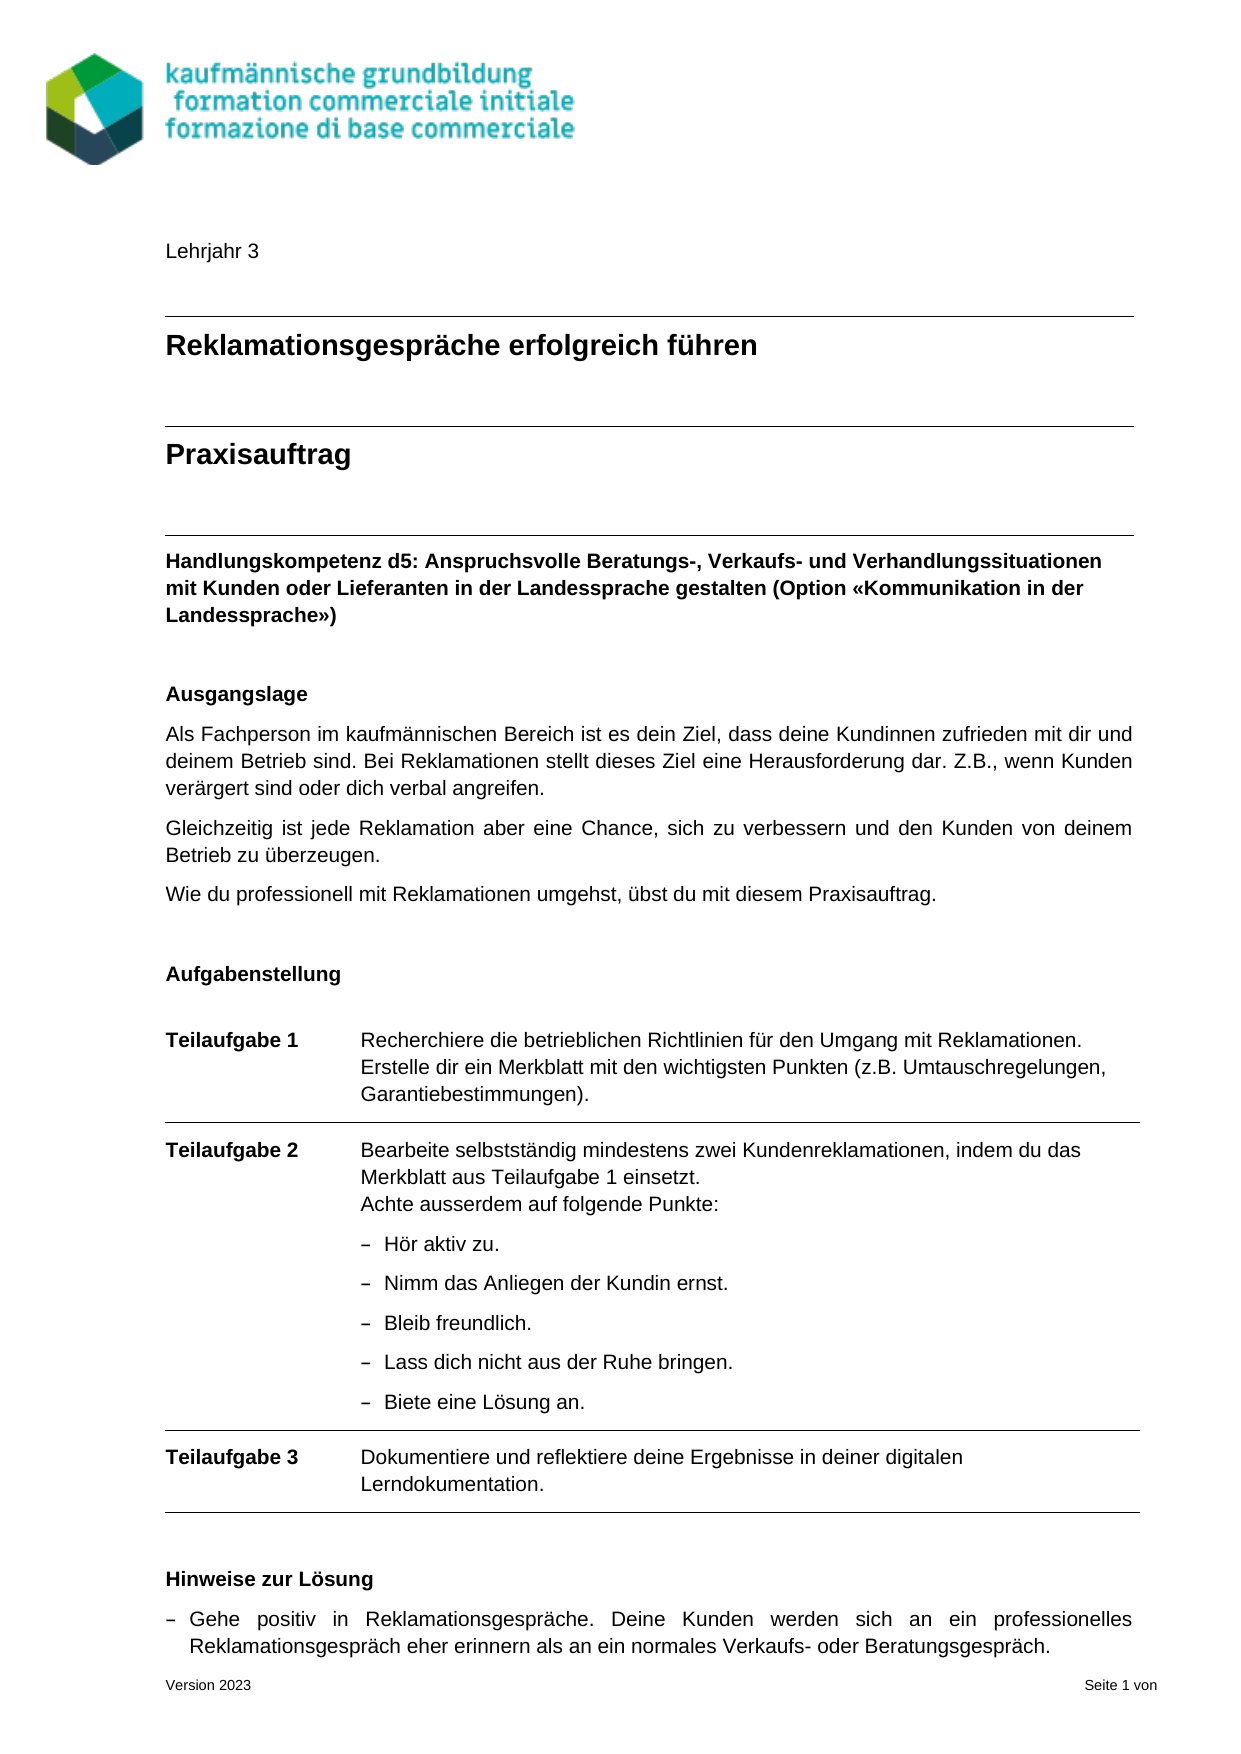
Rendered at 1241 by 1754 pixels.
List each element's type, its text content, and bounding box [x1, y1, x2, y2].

text Wie du professionell mit Reklamationen umgehst, übst du mit diesem Praxisauftrag. [165, 880, 1134, 907]
table_header Teilaufgabe 1 [165, 1014, 360, 1122]
table_cell Dokumentiere und reflektiere deine Ergebnisse in deiner digitalen Lerndokumentation. [360, 1431, 1140, 1512]
title Reklamationsgespräche erfolgreich führen [165, 317, 1134, 361]
text Als Fachperson im kaufmännischen Bereich ist es dein Ziel, dass deine Kundinnen zufrieden mit dir und deinem Betrieb sind. Bei Reklamationen stellt dieses Ziel eine Herausforderung dar. Z.B., wenn Kunden verärgert sind oder dich verbal angreifen. [165, 720, 1134, 801]
table_cell Teilaufgabe 3 [165, 1431, 360, 1512]
subtitle Handlungskompetenz d5: Anspruchsvolle Beratungs-, Verkaufs- und Verhandlungssituationen mit Kunden oder Lieferanten in der Landessprache gestalten (Option «Kommunikation in der Landessprache») [165, 536, 1134, 628]
text Hinweise zur Lösung [165, 1565, 1134, 1592]
table_cell Bearbeite selbstständig mindestens zwei Kundenreklamationen, indem du das Merkblatt aus Teilaufgabe 1 einsetzt. Achte ausserdem auf folgende Punkte: Hör aktiv zu. Nimm das Anliegen der Kundin ernst. Bleib freundlich. Lass dich nicht aus der Ruhe bringen. Biete eine Lösung an. [360, 1123, 1140, 1429]
table_header Recherchiere die betrieblichen Richtlinien für den Umgang mit Reklamationen. Erstelle dir ein Merkblatt mit den wichtigsten Punkten (z.B. Umtauschregelungen, Garantiebestimmungen). [360, 1014, 1140, 1122]
text Gleichzeitig ist jede Reklamation aber eine Chance, sich zu verbessern und den Kunden von deinem Betrieb zu überzeugen. [165, 813, 1134, 868]
list Gehe positiv in Reklamationsgespräche. Deine Kunden werden sich an ein professionelles Reklamationsgespräch eher erinnern als an ein normales Verkaufs- oder Beratungsgespräch. [165, 1605, 1134, 1659]
table_cell Teilaufgabe 2 [165, 1123, 360, 1429]
text Lehrjahr 3 [165, 237, 1134, 264]
text Aufgabenstellung [165, 959, 1134, 1013]
text Ausgangslage [165, 680, 1134, 707]
title Praxisauftrag [165, 427, 1134, 471]
